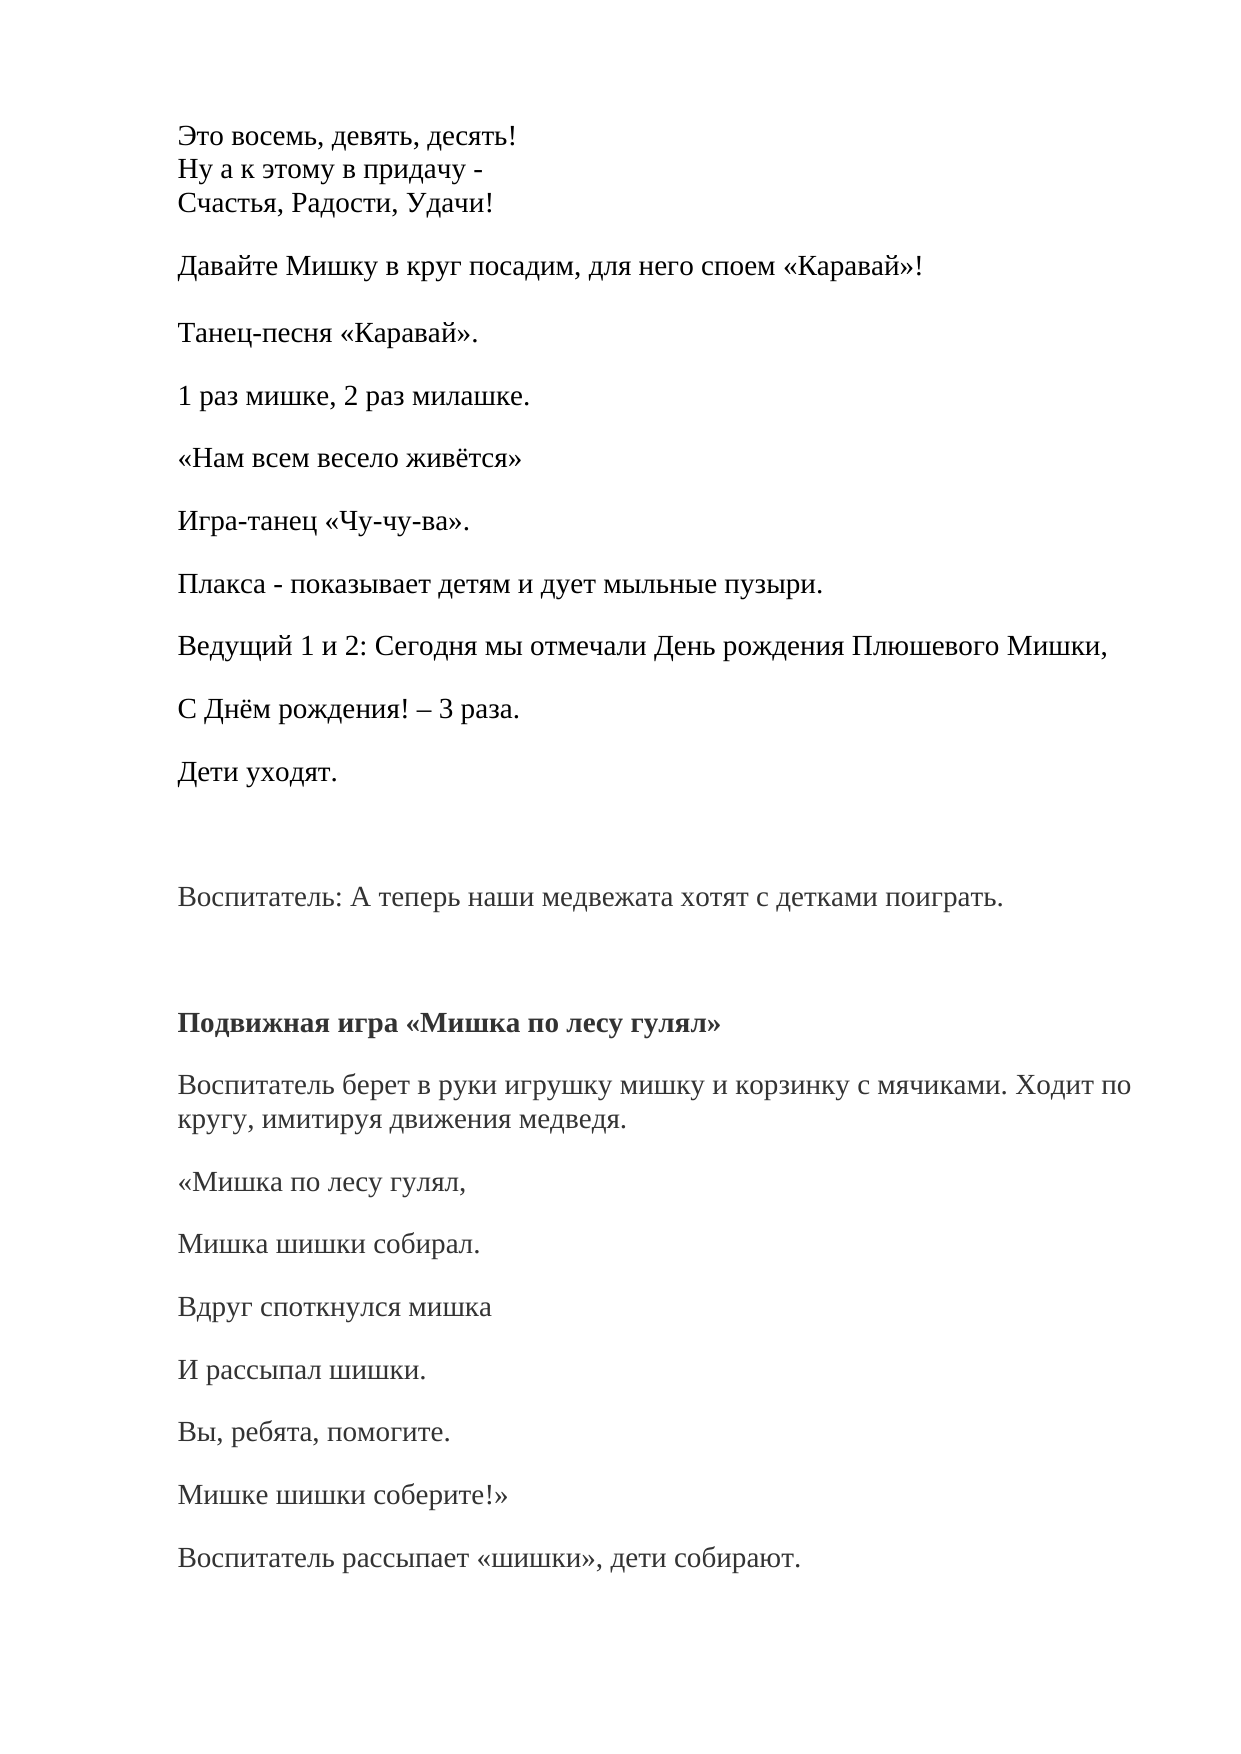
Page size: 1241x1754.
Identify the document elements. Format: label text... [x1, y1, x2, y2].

text Давайте Мишку в круг посадим, для него споем «Каравай»! Танец-песня «Каравай». [177, 248, 1152, 348]
text С Днём рождения! – 3 раза. [177, 691, 1152, 725]
text Подвижная игра «Мишка по лесу гулял» [177, 1005, 1152, 1038]
text Плакса - показывает детям и дует мыльные пузыри. [177, 566, 1152, 599]
text Мишке шишки соберите!» [177, 1477, 1152, 1511]
text И рассыпал шишки. [177, 1352, 1152, 1385]
text Мишка шишки собирал. [177, 1226, 1152, 1260]
text Вы, ребята, помогите. [177, 1414, 1152, 1448]
text Вдруг споткнулся мишка [177, 1289, 1152, 1323]
text «Мишка по лесу гулял, [177, 1164, 1152, 1197]
text Ведущий 1 и 2: Сегодня мы отмечали День рождения Плюшевого Мишки, [177, 628, 1152, 662]
text Дети уходят. [177, 754, 1152, 787]
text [177, 118, 1152, 219]
text «Нам всем весело живётся» [177, 440, 1152, 474]
text Воспитатель берет в руки игрушку мишку и корзинку с мячиками. Ходит по кругу, имитируя движения медведя. [177, 1067, 1152, 1134]
text Игра-танец «Чу-чу-ва». [177, 503, 1152, 537]
text Воспитатель: А теперь наши медвежата хотят с детками поиграть. [177, 879, 1152, 913]
text 1 раз мишке, 2 раз милашке. [177, 378, 1152, 411]
text Воспитатель рассыпает «шишки», дети собирают. [177, 1540, 1152, 1573]
